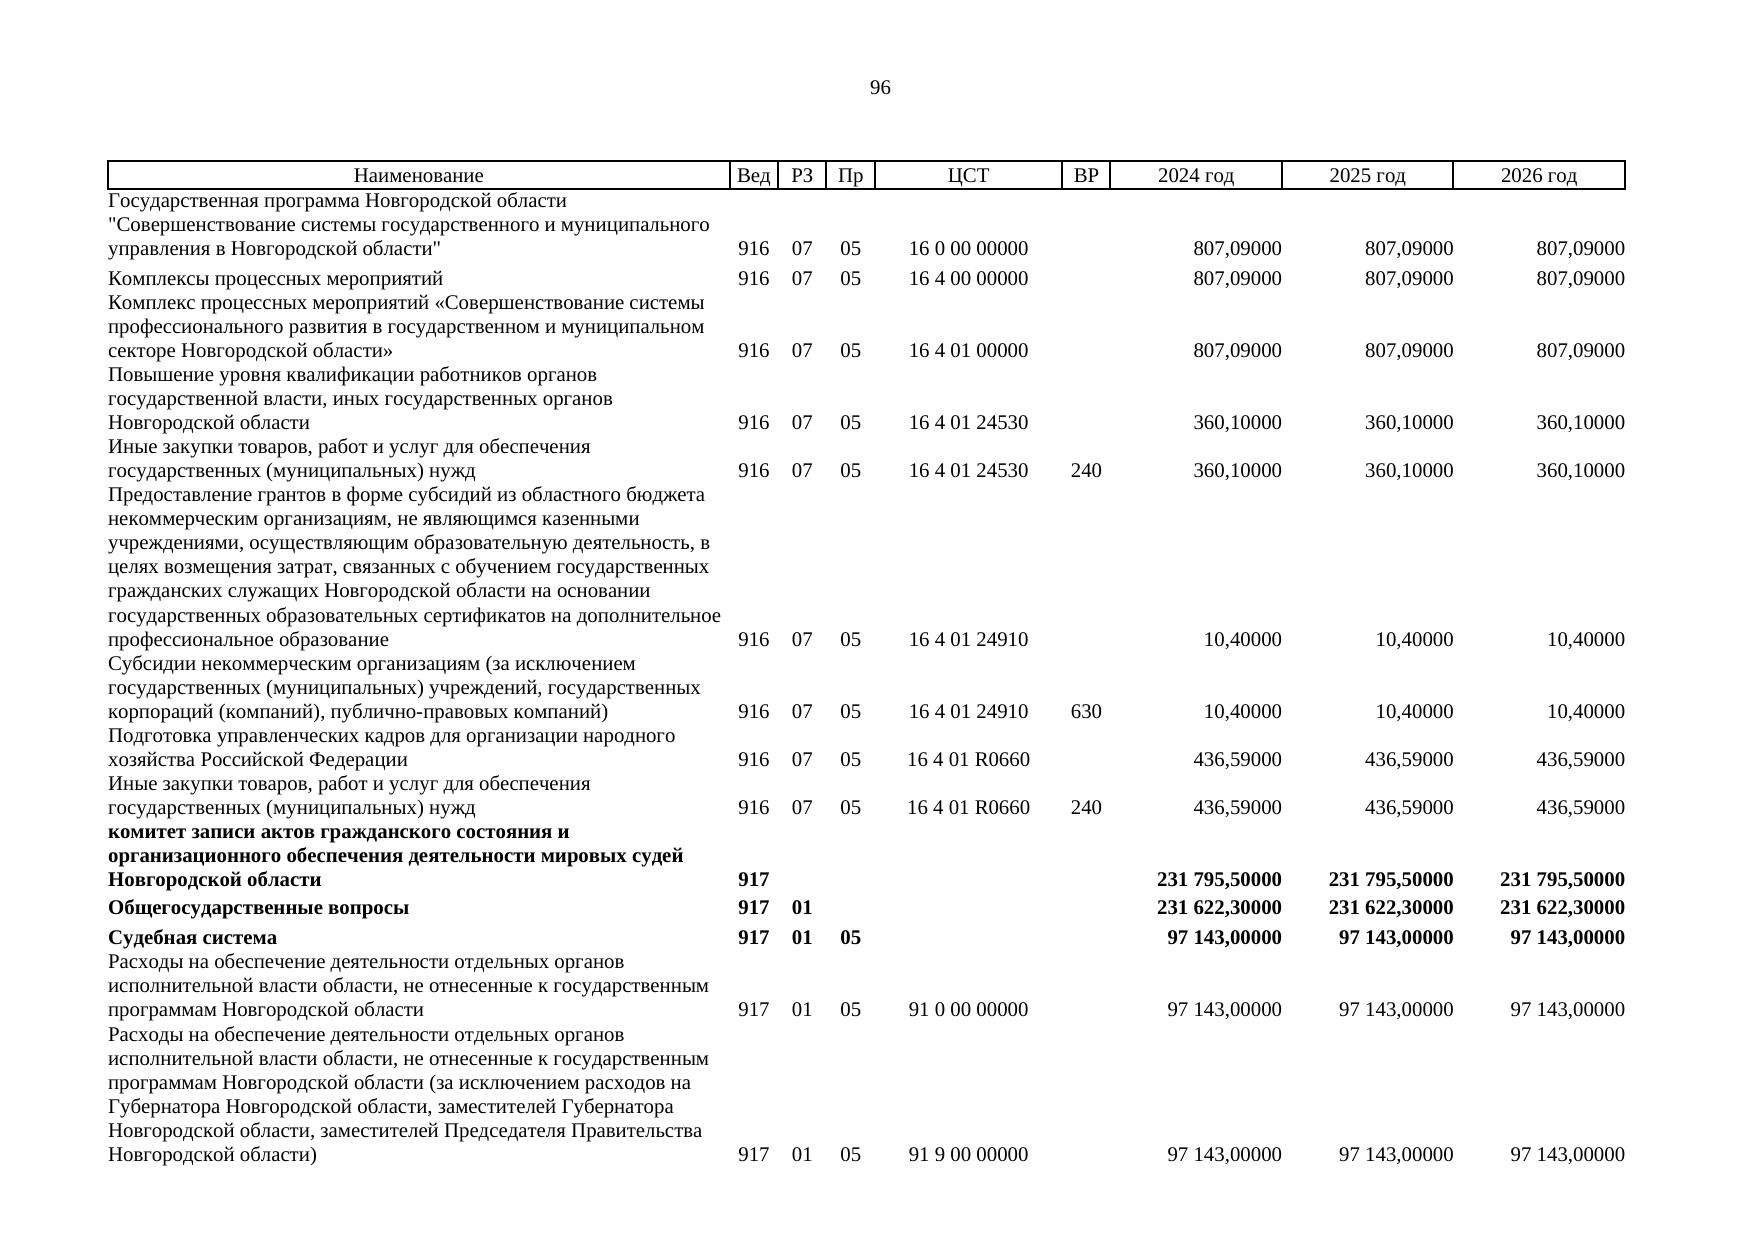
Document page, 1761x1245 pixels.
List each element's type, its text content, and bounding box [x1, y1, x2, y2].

table_header ЦСТ [876, 162, 1061, 187]
table_header ВР [1063, 162, 1109, 187]
table_header Пр [827, 162, 874, 187]
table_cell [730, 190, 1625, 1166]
table_header Наименование [109, 162, 729, 187]
table_header 2026 год [1454, 162, 1624, 187]
table_header Вед [731, 162, 777, 187]
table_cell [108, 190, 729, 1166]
table_header РЗ [779, 162, 825, 187]
table_header 2025 год [1283, 162, 1452, 187]
table_header 2024 год [1111, 162, 1281, 187]
